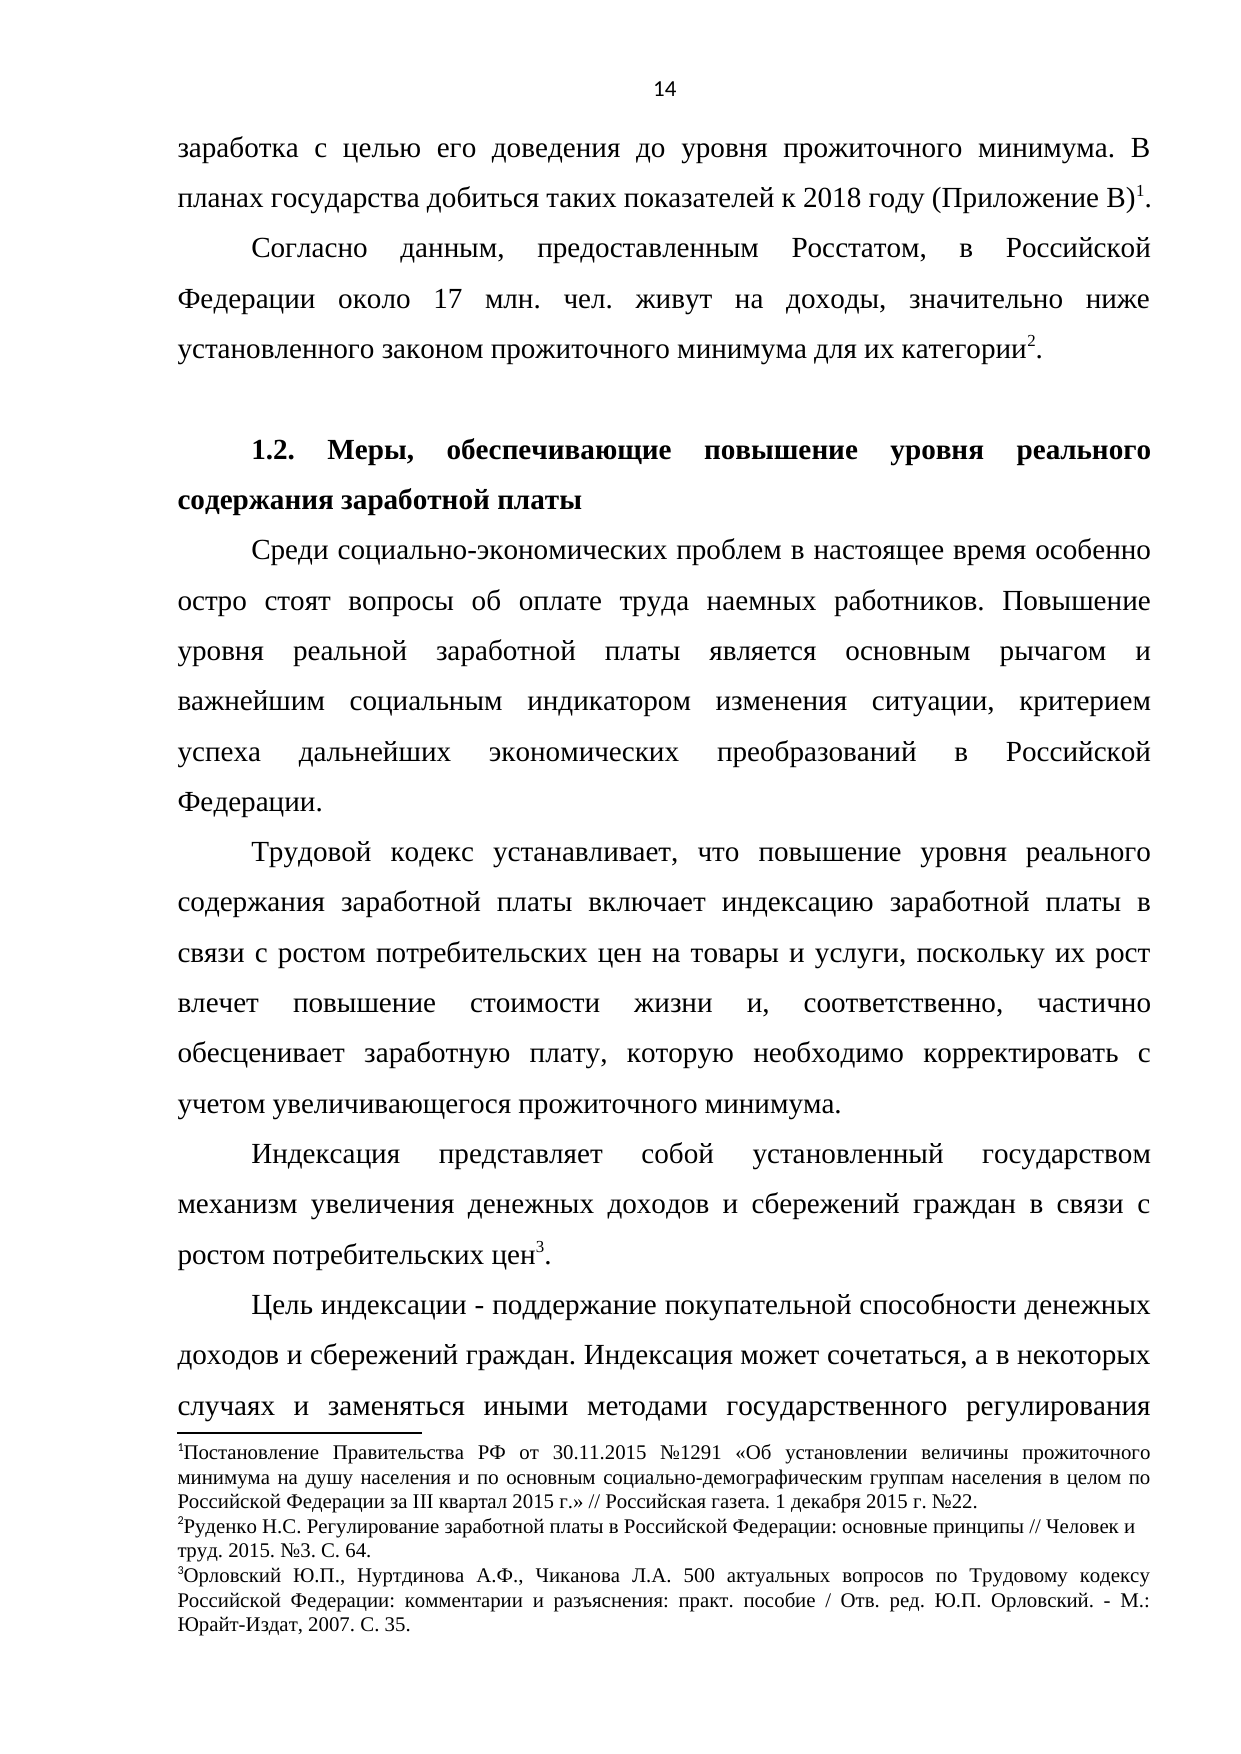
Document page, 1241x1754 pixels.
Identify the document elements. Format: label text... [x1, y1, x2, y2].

text 1.2. Меры, обеспечивающие повышение уровня реального содержания заработной платы [177, 432, 1152, 516]
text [177, 130, 1152, 214]
text Согласно данным, предоставленным Росстатом, в Российской Федерации около 17 млн. чел. живут на доходы, значительно ниже установленного законом прожиточного минимума для их категории. [177, 231, 1152, 365]
text Индексация представляет собой установленный государством механизм увеличения денежных доходов и сбережений граждан в связи с ростом потребительских цен. [177, 1136, 1152, 1270]
text Среди социально-экономических проблем в настоящее время особенно остро стоят вопросы об оплате труда наемных работников. Повышение уровня реальной заработной платы является основным рычагом и важнейшим социальным индикатором изменения ситуации, критерием успеха дальнейших экономических преобразований в Российской Федерации. [177, 532, 1152, 817]
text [177, 1287, 1152, 1421]
text Трудовой кодекс устанавливает, что повышение уровня реального содержания заработной платы включает индексацию заработной платы в связи с ростом потребительских цен на товары и услуги, поскольку их рост влечет повышение стоимости жизни и, соответственно, частично обесценивает заработную плату, которую необходимо корректировать с учетом увеличивающегося прожиточного минимума. [177, 834, 1152, 1119]
